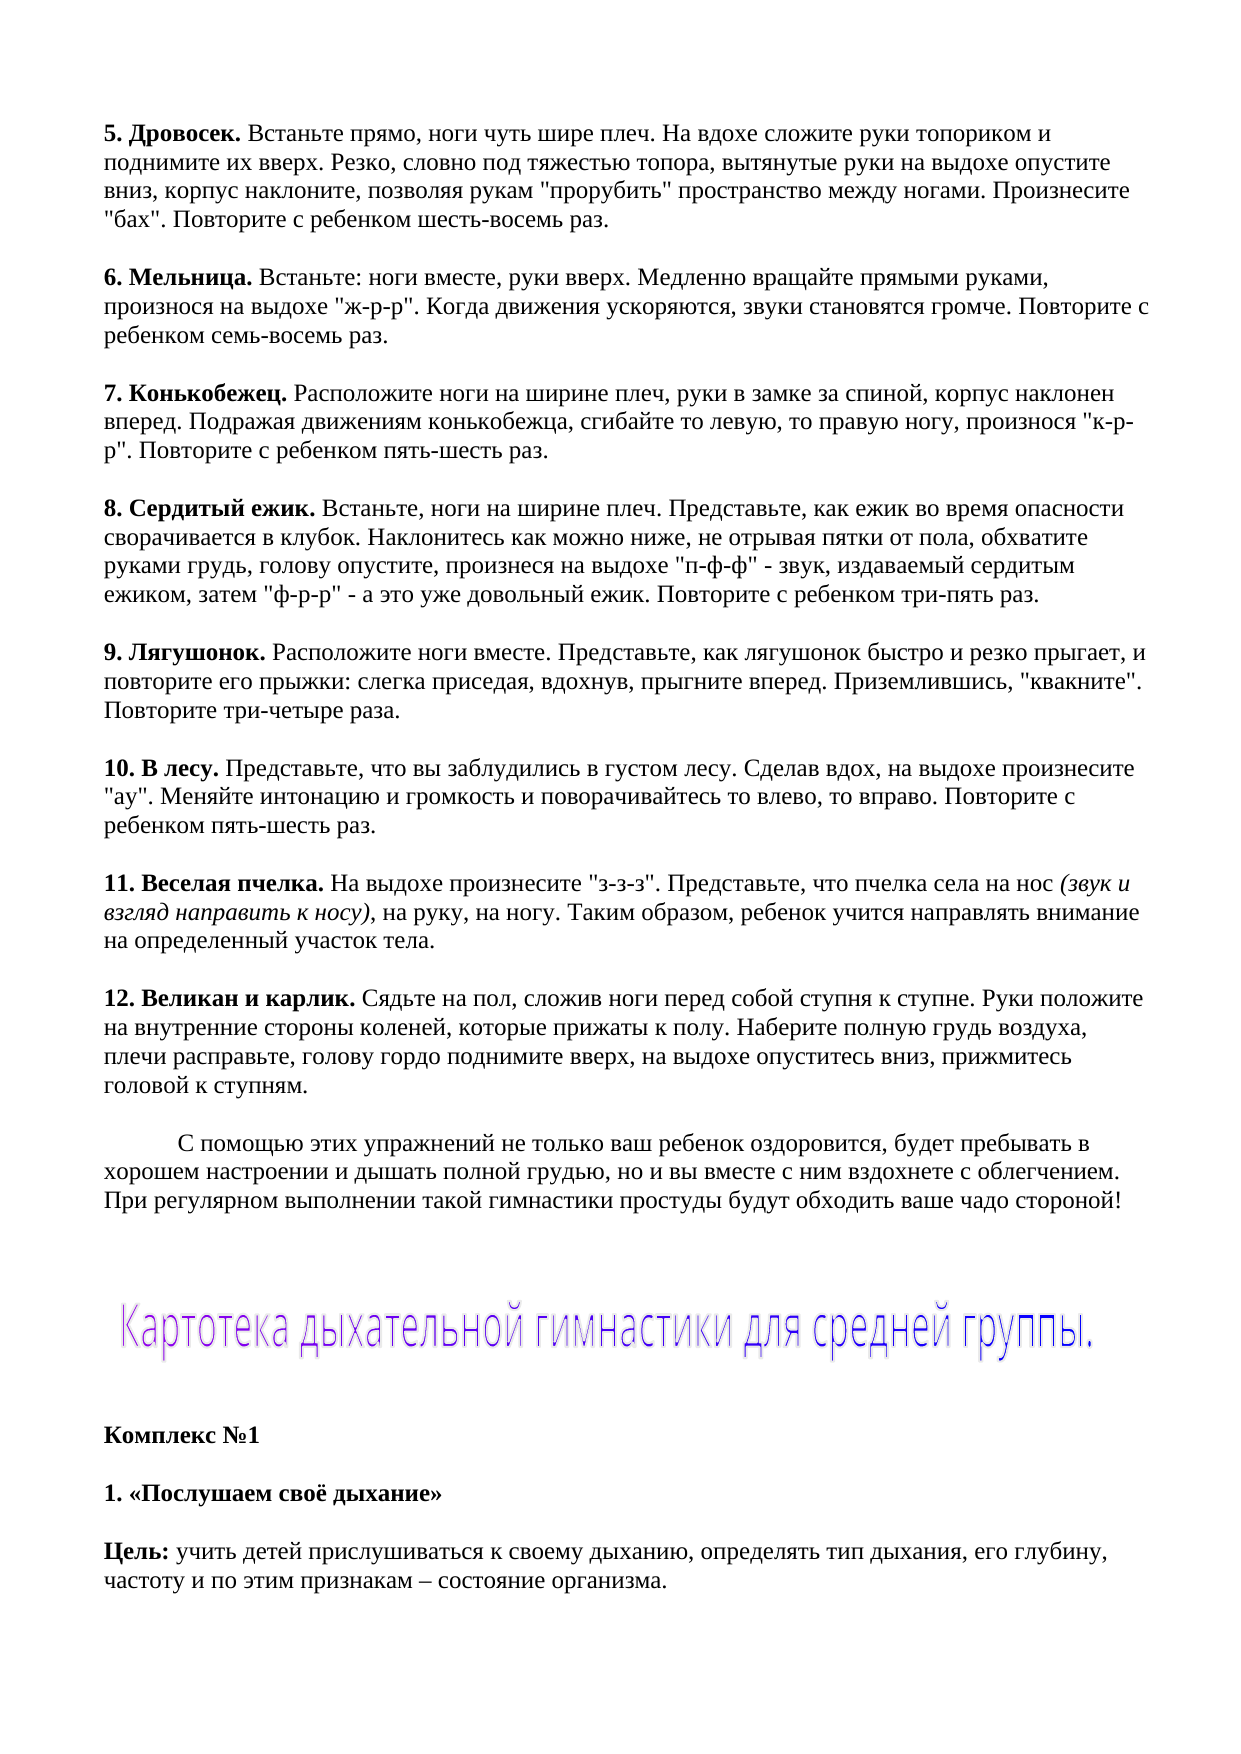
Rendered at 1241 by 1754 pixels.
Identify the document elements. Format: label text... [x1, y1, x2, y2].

text 8. Сердитый ежик. Встаньте, ноги на ширине плеч. Представьте, как ежик во время опасности сворачивается в клубок. Наклонитесь как можно ниже, не отрывая пятки от пола, обхватите руками грудь, голову опустите, произнеся на выдохе "п-ф-ф" - звук, издаваемый сердитым ежиком, затем "ф-р-р" - а это уже довольный ежик. Повторите с ребенком три-пять раз. [103, 493, 1152, 608]
text 11. Веселая пчелка. На выдохе произнесите "з-з-з". Представьте, что пчелка села на нос (звук и взгляд направить к носу), на руку, на ногу. Таким образом, ребенок учится направлять внимание на определенный участок тела. [103, 868, 1152, 954]
text 9. Лягушонок. Расположите ноги вместе. Представьте, как лягушонок быстро и резко прыгает, и повторите его прыжки: слегка приседая, вдохнув, прыгните вперед. Приземлившись, "квакните". Повторите три-четыре раза. [103, 637, 1152, 723]
text 12. Великан и карлик. Сядьте на пол, сложив ноги перед собой ступня к ступне. Руки положите на внутренние стороны коленей, которые прижаты к полу. Наберите полную грудь воздуха, плечи расправьте, голову гордо поднимите вверх, на выдохе опуститесь вниз, прижмитесь головой к ступням. [103, 983, 1152, 1098]
text Комплекс №1 [103, 1420, 1152, 1449]
text 1. «Послушаем своё дыхание» [103, 1478, 1152, 1507]
text 10. В лесу. Представьте, что вы заблудились в густом лесу. Сделав вдох, на выдохе произнесите "ау". Меняйте интонацию и громкость и поворачивайтесь то влево, то вправо. Повторите с ребенком пять-шесть раз. [103, 753, 1152, 839]
text Цель: учить детей прислушиваться к своему дыханию, определять тип дыхания, его глубину, частоту и по этим признакам – состояние организма. [103, 1536, 1152, 1593]
text С помощью этих упражнений не только ваш ребенок оздоровится, будет пребывать в хорошем настроении и дышать полной грудью, но и вы вместе с ним вздохнете с облегчением. При регулярном выполнении такой гимнастики простуды будут обходить ваше чадо стороной! [103, 1128, 1152, 1214]
text 6. Мельница. Встаньте: ноги вместе, руки вверх. Медленно вращайте прямыми руками, произнося на выдохе "ж-р-р". Когда движения ускоряются, звуки становятся громче. Повторите с ребенком семь-восемь раз. [103, 262, 1152, 348]
text 5. Дровосек. Встаньте прямо, ноги чуть шире плеч. На вдохе сложите руки топориком и поднимите их вверх. Резко, словно под тяжестью топора, вытянутые руки на выдохе опустите вниз, корпус наклоните, позволяя рукам "прорубить" пространство между ногами. Произнесите "бах". Повторите с ребенком шесть-восемь раз. [103, 118, 1152, 233]
text 7. Конькобежец. Расположите ноги на ширине плеч, руки в замке за спиной, корпус наклонен вперед. Подражая движениям конькобежца, сгибайте то левую, то правую ногу, произнося "к-р-р". Повторите с ребенком пять-шесть раз. [103, 378, 1152, 464]
